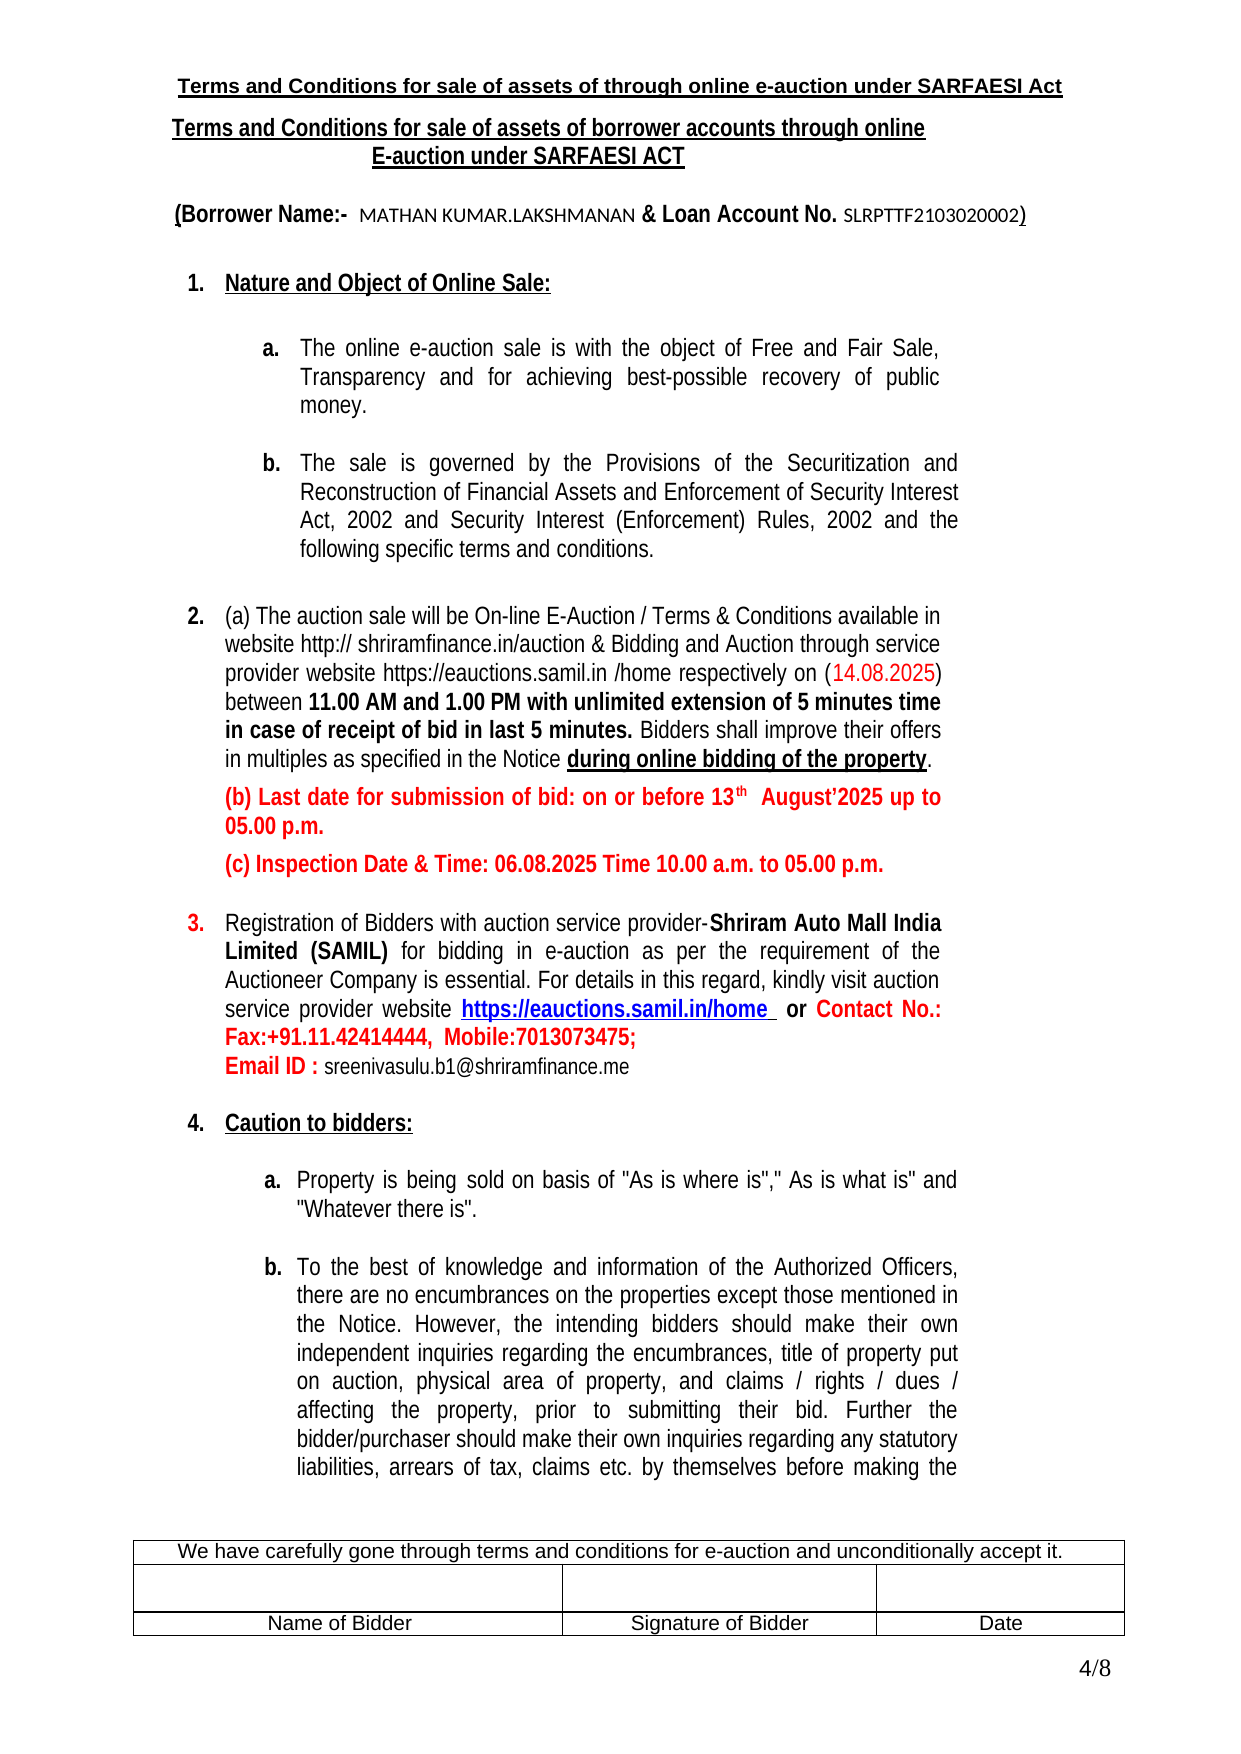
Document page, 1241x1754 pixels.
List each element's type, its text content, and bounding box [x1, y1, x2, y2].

text (Borrower Name:- MATHAN KUMAR.LAKSHMANAN & Loan Account No. SLRPTTF2103020002) [60, 198, 1031, 230]
list The online e-auction sale is with the object of Free and Fair Sale, Transparency and for achieving best-possible recovery of public money. [262, 333, 941, 419]
list (b) Last date for submission of bid: on or before 13th August’2025 up to 05.00 p.m. [225, 782, 942, 840]
list (a) The auction sale will be On-line E-Auction / Terms & Conditions available in website http:// shriramfinance.in/auction & Bidding and Auction through service provider website https://eauctions.samil.in /home respectively on (14.08.2025) between 11.00 AM and 1.00 PM with unlimited extension of 5 minutes time in case of receipt of bid in last 5 minutes. Bidders shall improve their offers in multiples as specified in the Notice during online bidding of the property. [187, 601, 942, 773]
subtitle Caution to bidders: [187, 1108, 1031, 1137]
list Nature and Object of Online Sale: [187, 268, 1031, 297]
text Terms and Conditions for sale of assets of borrower accounts through online [60, 112, 1031, 141]
list Email ID : sreenivasulu.b1@shriramfinance.me [225, 1051, 942, 1079]
list (c) Inspection Date & Time: 06.08.2025 Time 10.00 a.m. to 05.00 p.m. [225, 849, 942, 878]
list Registration of Bidders with auction service provider-Shriram Auto Mall India Limited (SAMIL) for bidding in e-auction as per the requirement of the Auctioneer Company is essential. For details in this regard, kindly visit auction service provider website https://eauctions.samil.in/home or Contact No.: Fax:+91.11.42414444, Mobile:7013073475; [187, 908, 942, 1051]
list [264, 1252, 959, 1481]
list Property is being sold on basis of "As is where is"," As is what is" and "Whatever there is". [264, 1166, 959, 1223]
subtitle E-auction under SARFAESI ACT [135, 141, 921, 170]
list The sale is governed by the Provisions of the Securitization and Reconstruction of Financial Assets and Enforcement of Security Interest Act, 2002 and Security Interest (Enforcement) Rules, 2002 and the following specific terms and conditions. [262, 448, 960, 562]
